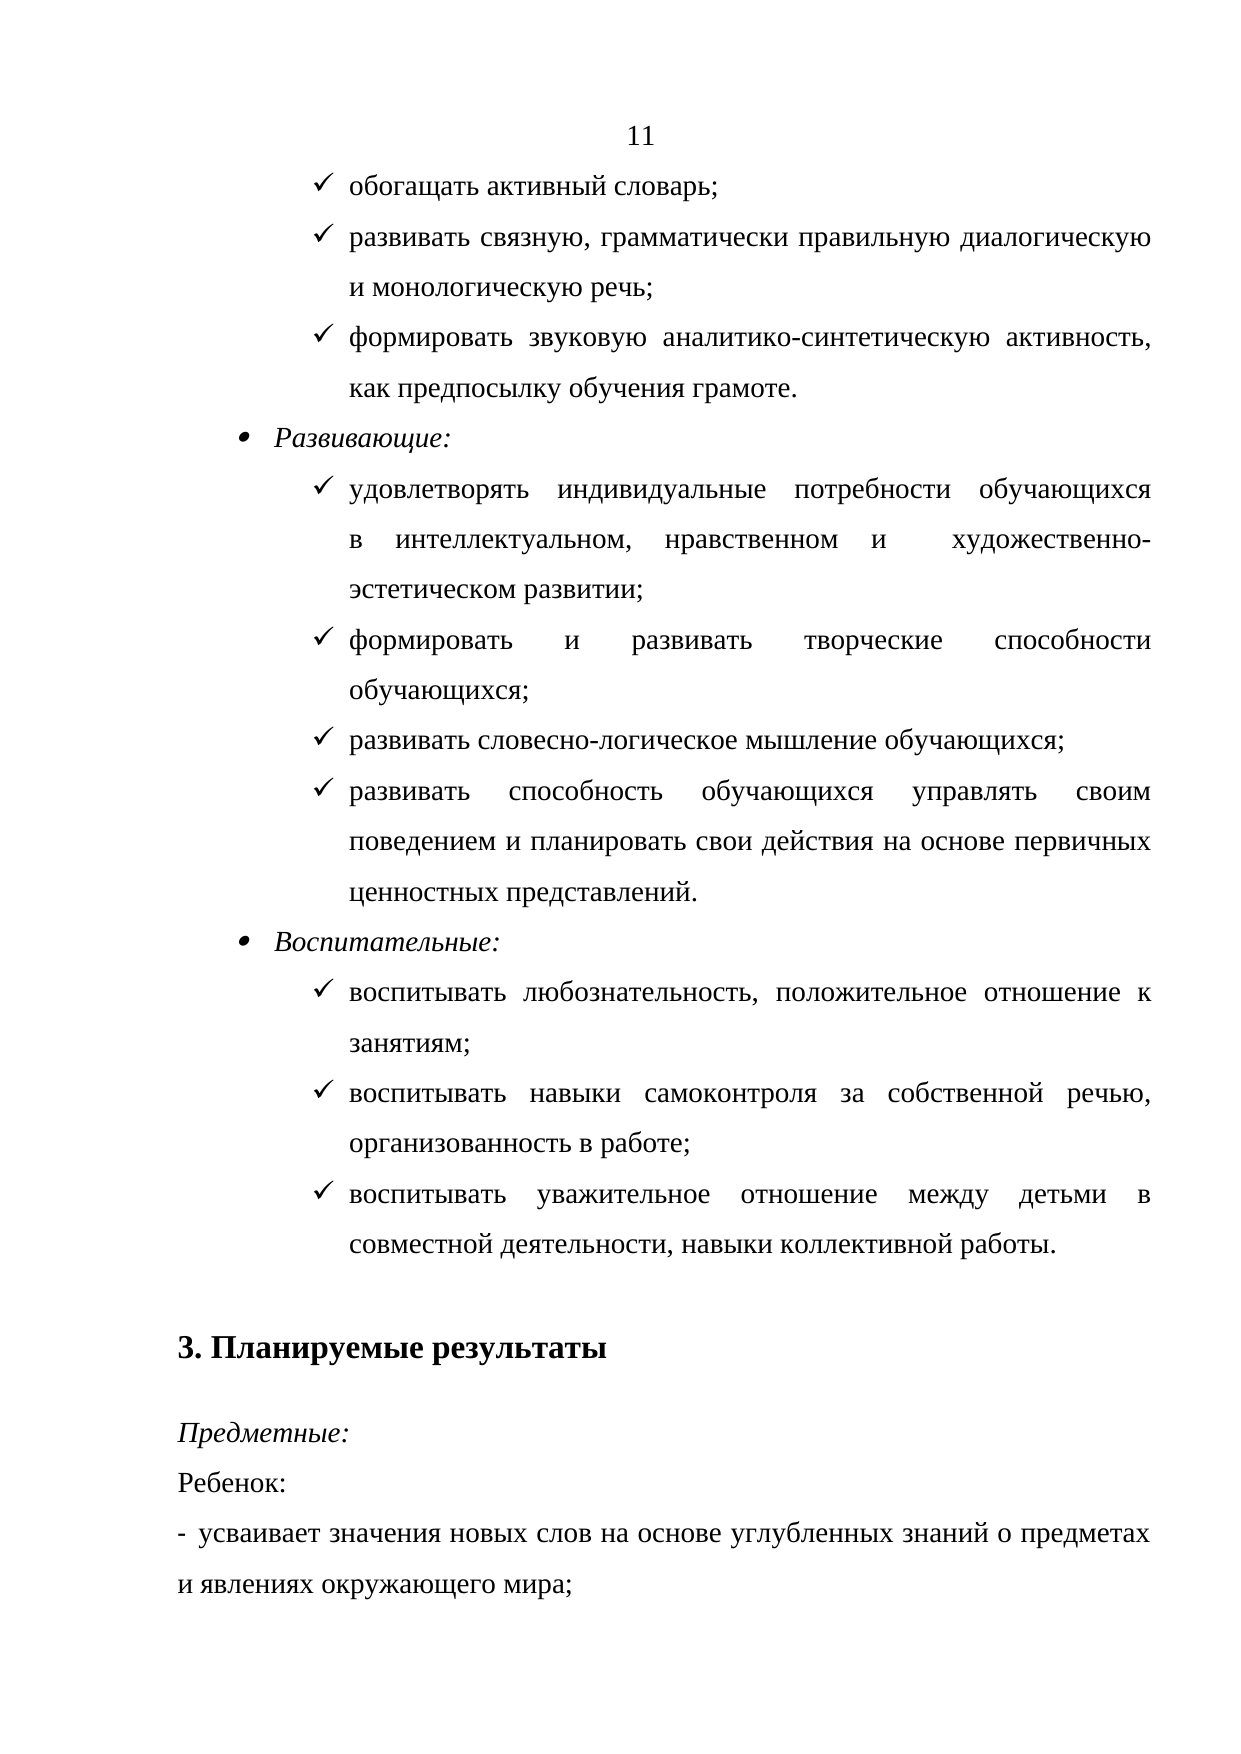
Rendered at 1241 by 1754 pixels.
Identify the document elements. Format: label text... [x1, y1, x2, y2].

text 3. Планируемые результаты [177, 1327, 1152, 1365]
list формировать и развивать творческие способности обучающихся; [311, 622, 1152, 706]
list формировать звуковую аналитико-синтетическую активность, как предпосылку обучения грамоте. [311, 319, 1152, 403]
list развивать связную, грамматически правильную диалогическую и монологическую речь; [311, 219, 1152, 303]
text Предметные: [177, 1415, 1152, 1448]
list Воспитательные: [236, 924, 1152, 958]
text усваивает значения новых слов на основе углубленных знаний о предметах и явлениях окружающего мира; [177, 1516, 1152, 1599]
list удовлетворять индивидуальные потребности обучающихся в интеллектуальном, нравственном и художественно-эстетическом развитии; [311, 471, 1152, 605]
list 11 [349, 118, 1152, 152]
list обогащать активный словарь; [311, 168, 1152, 202]
text Ребенок: [177, 1465, 1152, 1499]
list воспитывать любознательность, положительное отношение к занятиям; [311, 974, 1152, 1058]
list Развивающие: [236, 420, 1152, 454]
list воспитывать навыки самоконтроля за собственной речью, организованность в работе; [311, 1075, 1152, 1159]
list развивать словесно-логическое мышление обучающихся; [311, 722, 1152, 756]
list развивать способность обучающихся управлять своим поведением и планировать свои действия на основе первичных ценностных представлений. [311, 773, 1152, 907]
list воспитывать уважительное отношение между детьми в совместной деятельности, навыки коллективной работы. [311, 1176, 1152, 1260]
